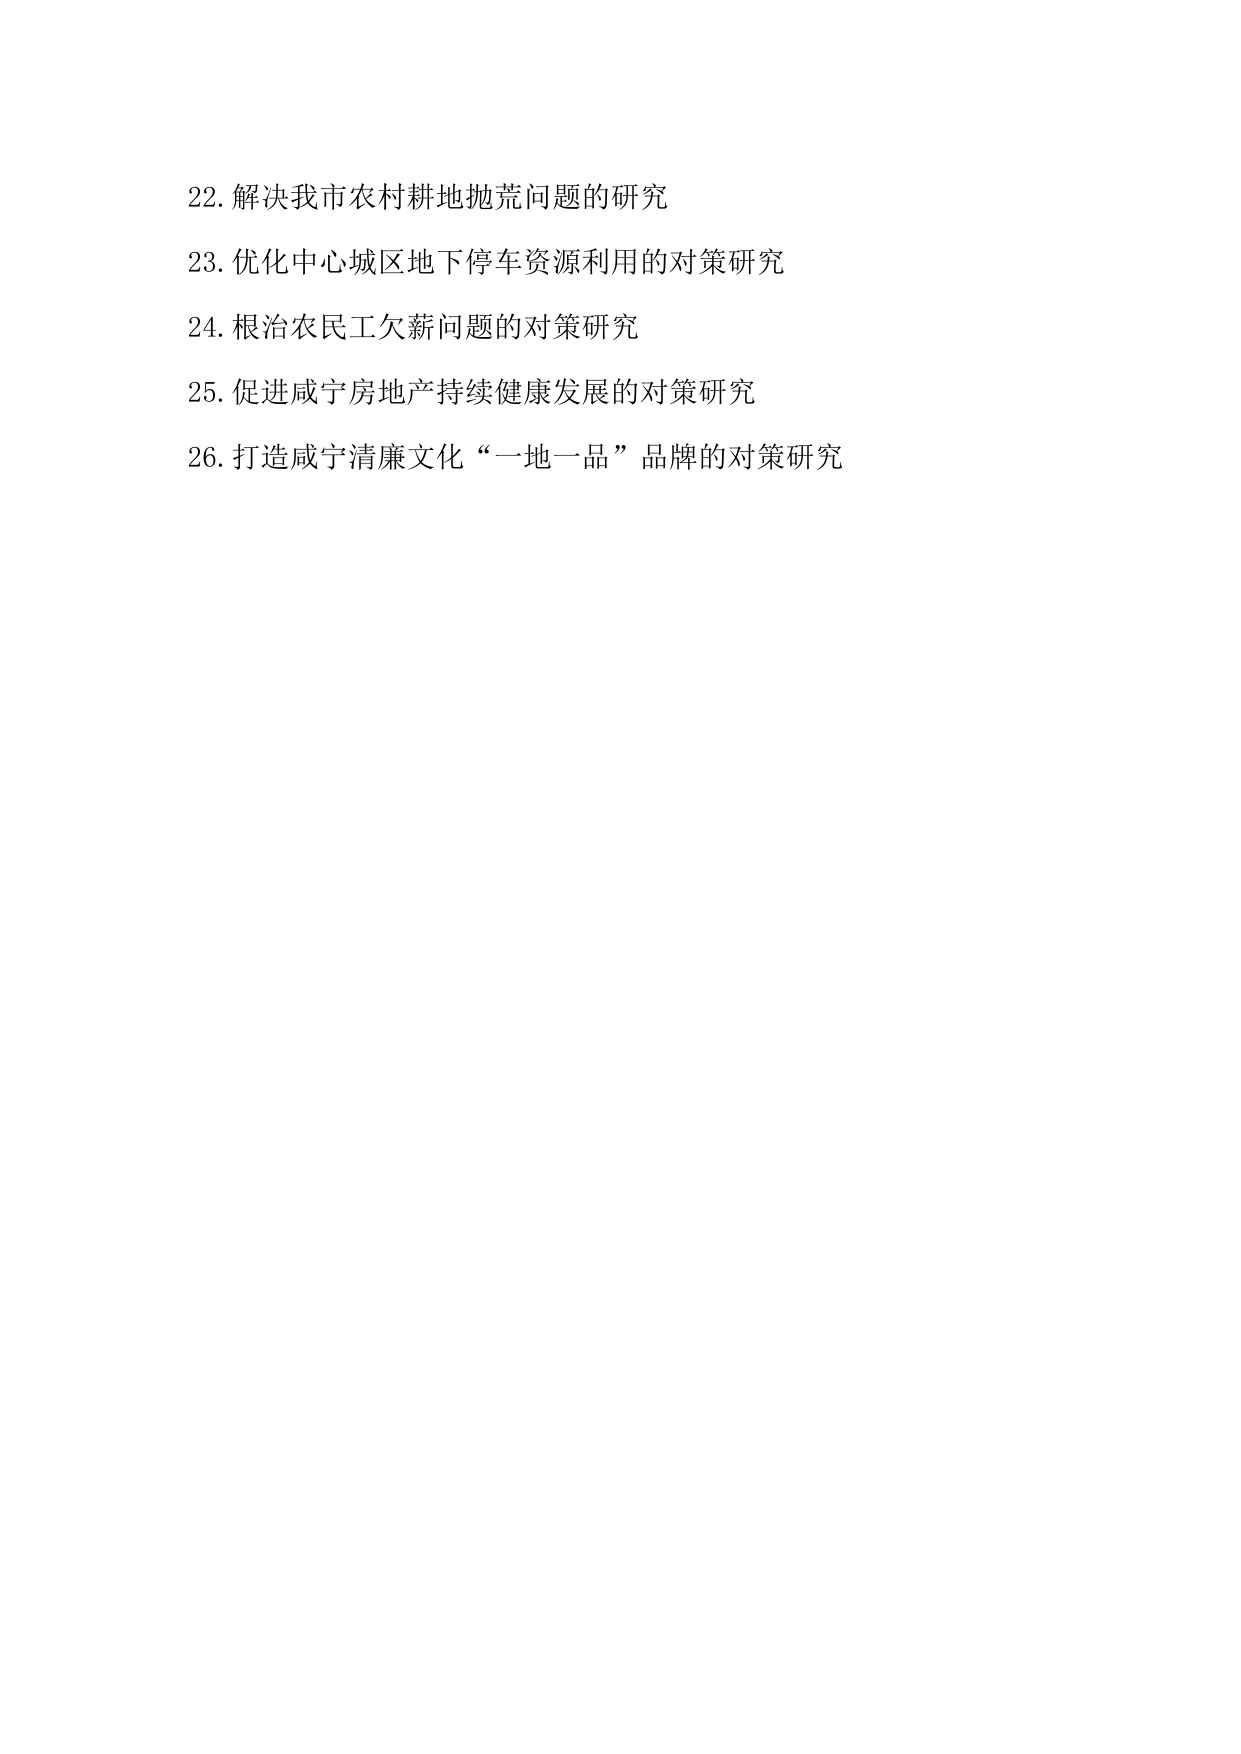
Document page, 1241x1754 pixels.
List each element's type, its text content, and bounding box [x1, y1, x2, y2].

text 25.促进咸宁房地产持续健康发展的对策研究 [187, 357, 1053, 422]
text 26.打造咸宁清廉文化“一地一品”品牌的对策研究 [187, 422, 1053, 487]
text 24.根治农民工欠薪问题的对策研究 [187, 292, 1053, 357]
text 23.优化中心城区地下停车资源利用的对策研究 [187, 227, 1053, 292]
text 22.解决我市农村耕地抛荒问题的研究 [187, 162, 1053, 227]
